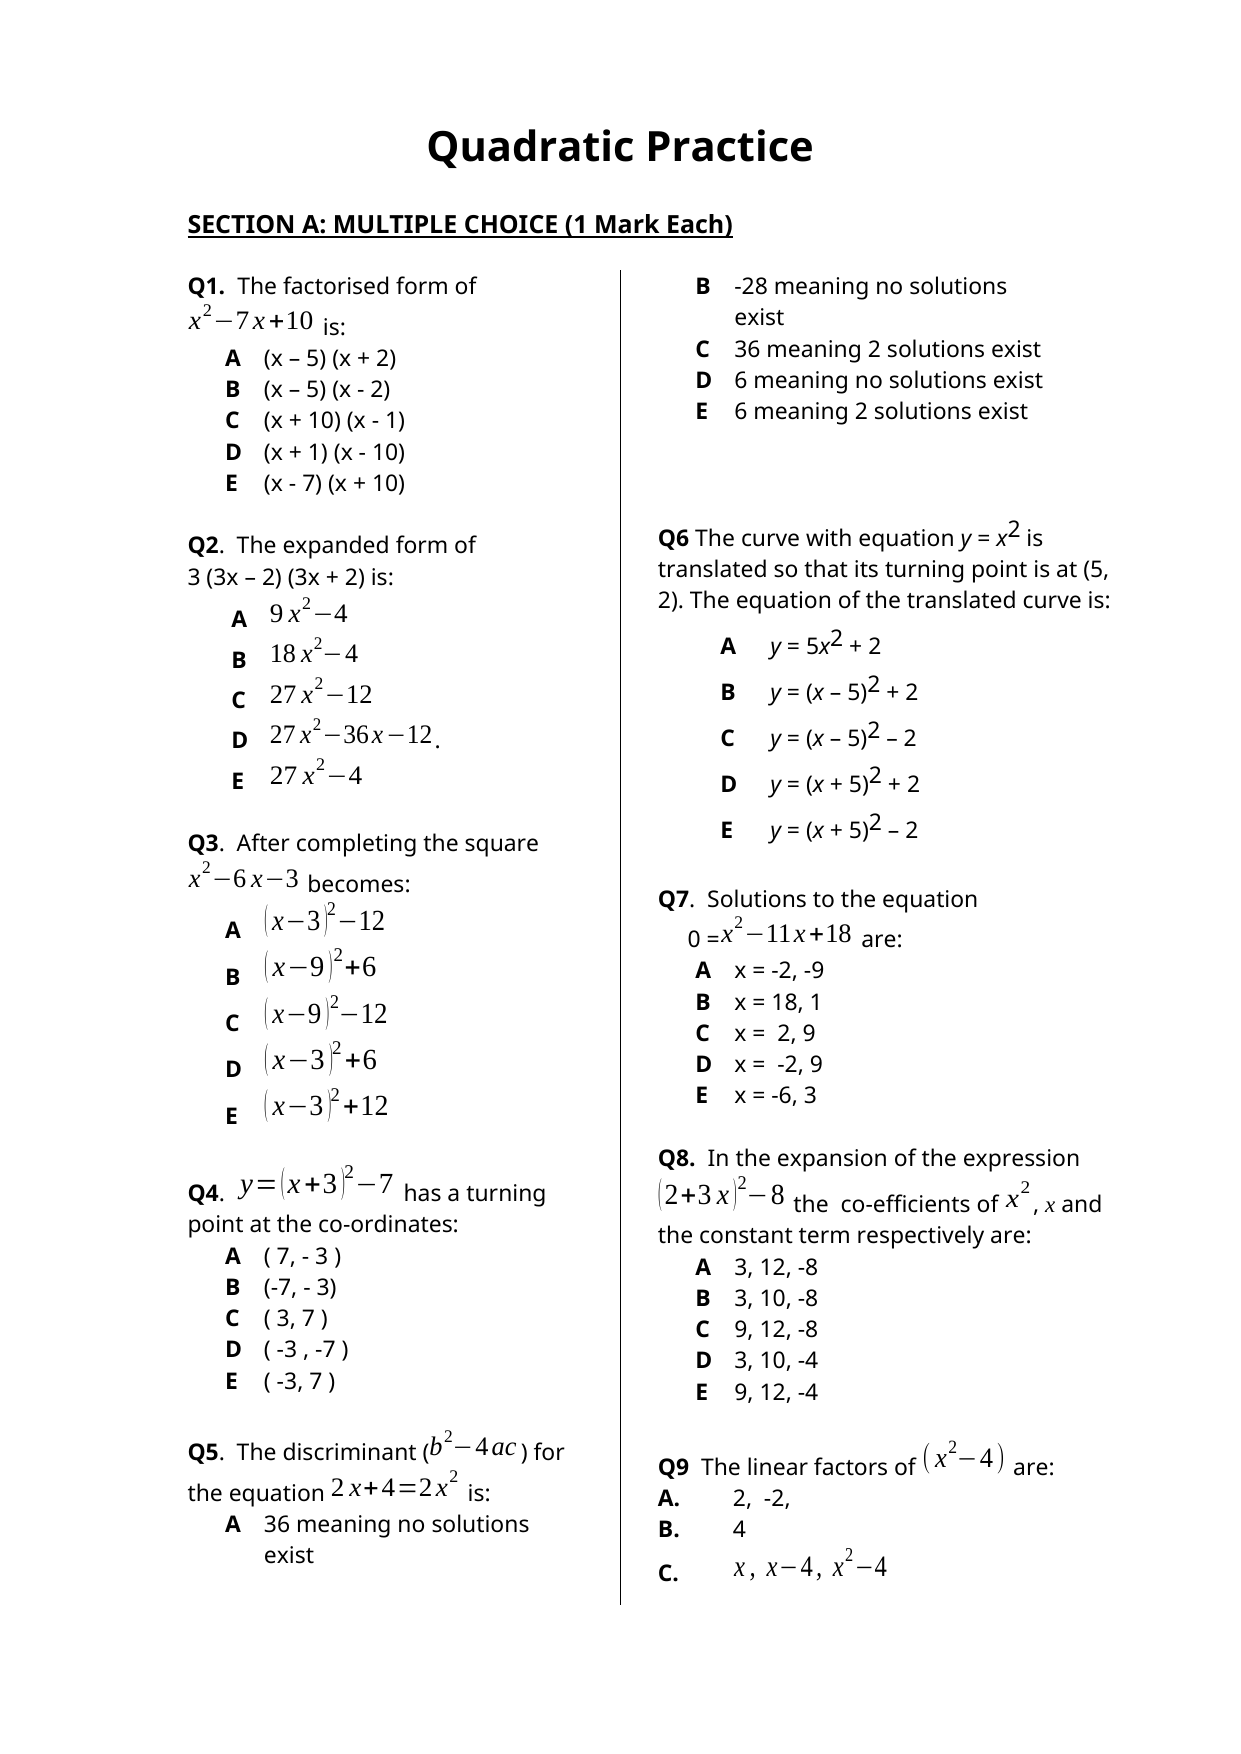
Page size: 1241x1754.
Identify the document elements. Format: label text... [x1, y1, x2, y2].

list ( 7, - 3 ) [225, 1240, 583, 1271]
list (x + 10) (x - 1) [225, 404, 583, 435]
list ( -3 , -7 ) [225, 1333, 583, 1365]
list 36 meaning 2 solutions exist [695, 332, 1053, 364]
text Q1. The factorised form of is: [187, 270, 583, 342]
list 6 meaning no solutions exist [695, 364, 1053, 395]
text Q7. Solutions to the equation [658, 883, 1130, 914]
text Q8. In the expansion of the expression the co-efficients of , x and the constant term respectively are: [658, 1142, 1130, 1251]
text SECTION A: MULTIPLE CHOICE (1 Mark Each) [187, 207, 1053, 241]
list ( 3, 7 ) [225, 1302, 583, 1333]
list 2, -2, [658, 1482, 1130, 1513]
list 3, 10, -8 [695, 1282, 1130, 1313]
list 9, 12, -4 [695, 1376, 1130, 1407]
text Q3. After completing the square [187, 827, 583, 859]
list (x – 5) (x + 2) [225, 342, 583, 373]
text E y = (x + 5)2 – 2 [720, 805, 1130, 845]
text Q5. The discriminant () for the equation is: [187, 1427, 583, 1508]
text A y = 5x2 + 2 [720, 622, 1130, 661]
text Q6 The curve with equation y = x2 is translated so that its turning point is at (5, 2). The equation of the translated curve is: [658, 513, 1130, 615]
text Q2. The expanded form of [187, 529, 583, 560]
text C y = (x – 5)2 – 2 [720, 713, 1130, 753]
list 4 [658, 1513, 1130, 1544]
text 3 (3x – 2) (3x + 2) is: [187, 560, 583, 592]
text Q4. has a turning point at the co-ordinates: [187, 1162, 583, 1240]
list x = 18, 1 [695, 986, 1053, 1017]
text D y = (x + 5)2 + 2 [720, 759, 1130, 799]
list (x + 1) (x - 10) [225, 435, 583, 467]
list 6 meaning 2 solutions exist [695, 395, 1053, 426]
list . [231, 715, 583, 756]
list x = -2, 9 [695, 1048, 1053, 1079]
text Q9 The linear factors of are: [658, 1438, 1130, 1482]
text Quadratic Practice [187, 116, 1053, 173]
text 0 = are: [658, 914, 1053, 954]
list x = 2, 9 [695, 1017, 1053, 1048]
list 36 meaning no solutions exist [225, 1508, 583, 1571]
list (-7, - 3) [225, 1271, 583, 1302]
text becomes: [187, 859, 583, 899]
list x = -2, -9 [695, 954, 1053, 986]
text B y = (x – 5)2 + 2 [720, 668, 1130, 707]
list 9, 12, -8 [695, 1313, 1130, 1344]
list x = -6, 3 [695, 1079, 1053, 1111]
list (x – 5) (x - 2) [225, 373, 583, 404]
list 3, 10, -4 [695, 1344, 1130, 1376]
list 3, 12, -8 [695, 1251, 1130, 1282]
list (x - 7) (x + 10) [225, 467, 583, 498]
list -28 meaning no solutions exist [695, 270, 1053, 332]
list ( -3, 7 ) [225, 1365, 583, 1396]
